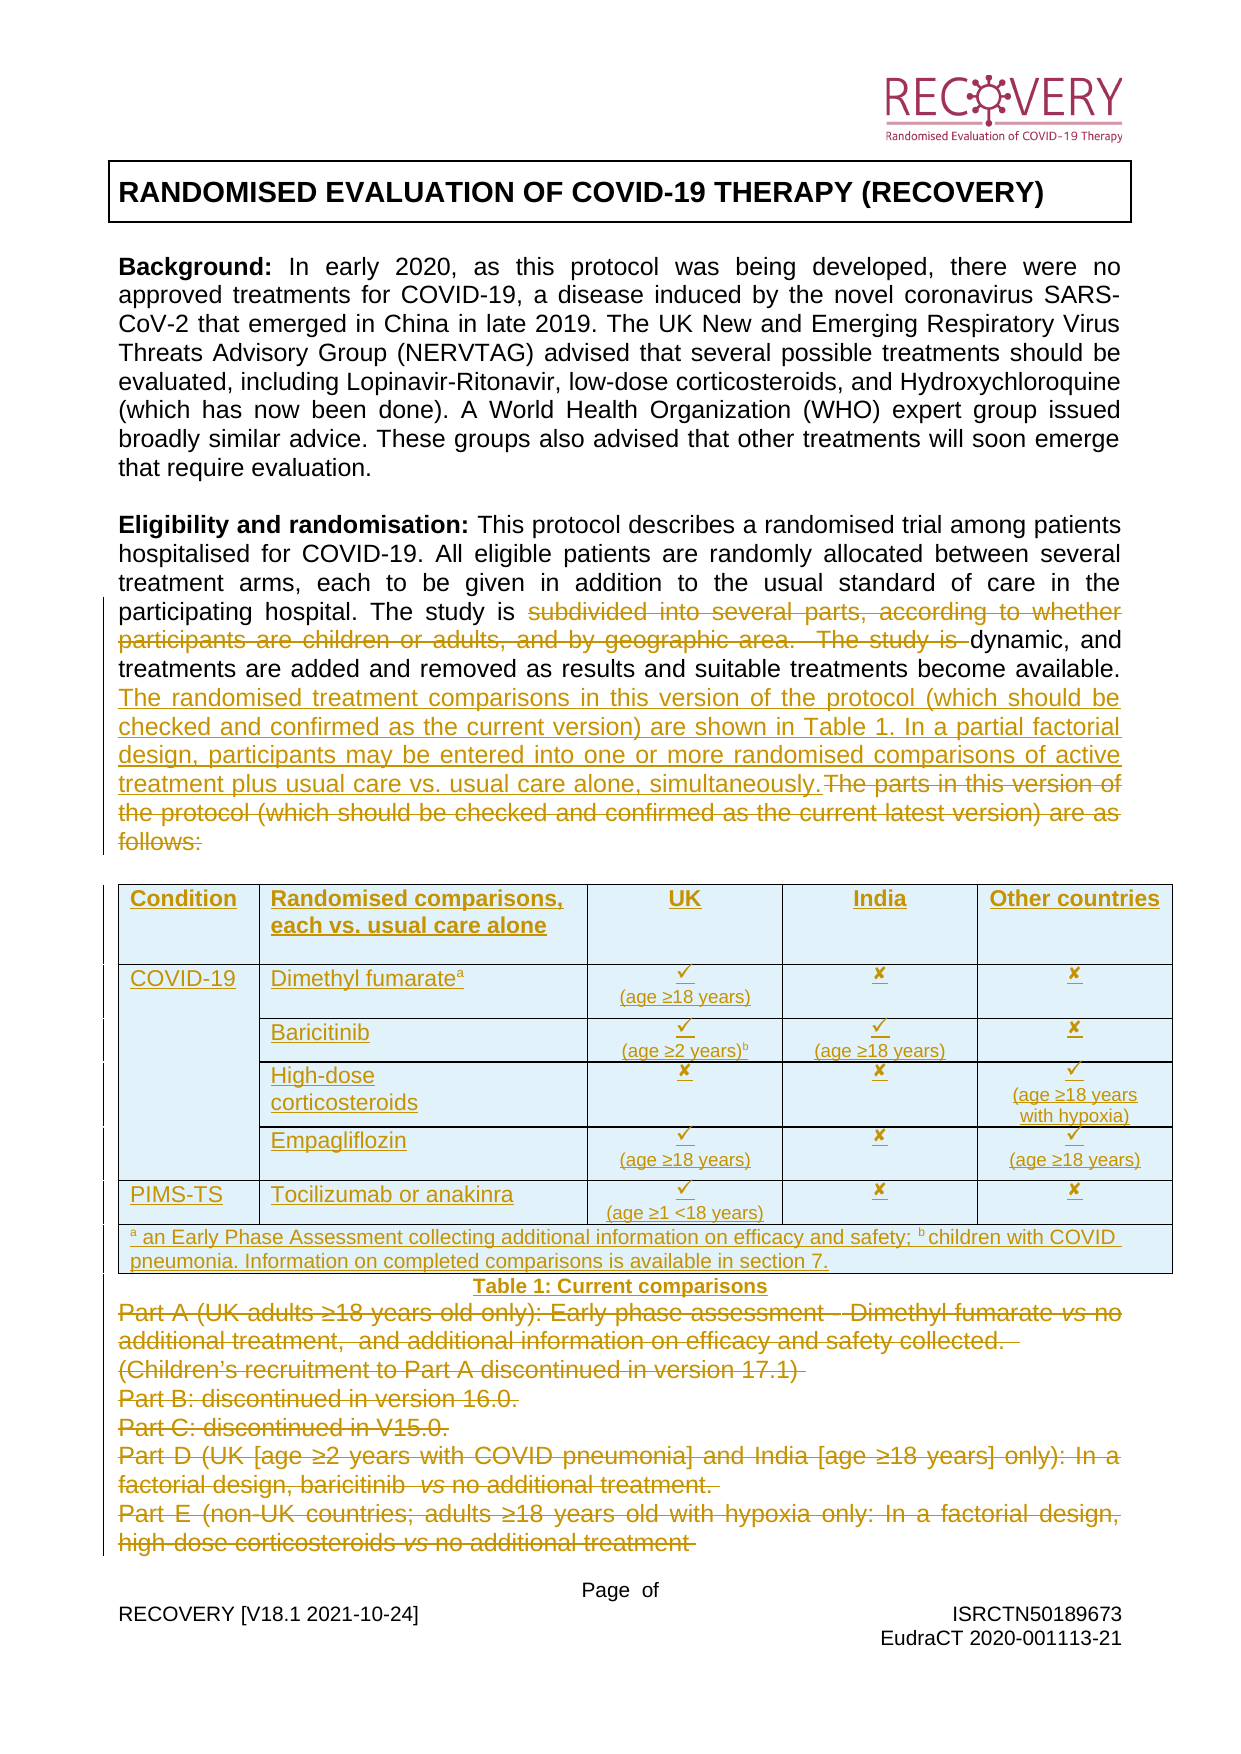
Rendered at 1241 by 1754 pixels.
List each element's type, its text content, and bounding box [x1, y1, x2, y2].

text Eligibility and randomisation: This protocol describes a randomised trial among patients hospitalised for COVID-19. All eligible patients are randomly allocated between several treatment arms, each to be given in addition to the usual standard of care in the participating hospital. The study is dynamic, and treatments are added and removed as results and suitable treatments become available. [118, 738, 1122, 765]
text Background: In early 2020, as this protocol was being developed, there were no approved treatments for COVID-19, a disease induced by the novel coronavirus SARS-CoV-2 that emerged in China in late 2019. The UK New and Emerging Respiratory Virus Threats Advisory Group (NERVTAG) advised that several possible treatments should be evaluated, including Lopinavir-Ritonavir, low-dose corticosteroids, and Hydroxychloroquine (which has now been done). A World Health Organization (WHO) expert group issued broadly similar advice. These groups also advised that other treatments will soon emerge that require evaluation. [118, 252, 1122, 482]
text Eligibility and randomisation: This protocol describes a randomised trial among patients hospitalised for COVID-19. All eligible patients are randomly allocated between several treatment arms, each to be given in addition to the usual standard of care in the participating hospital. The study is dynamic, and treatments are added and removed as results and suitable treatments become available. [118, 767, 1122, 855]
text Eligibility and randomisation: This protocol describes a randomised trial among patients hospitalised for COVID-19. All eligible patients are randomly allocated between several treatment arms, each to be given in addition to the usual standard of care in the participating hospital. The study is dynamic, and treatments are added and removed as results and suitable treatments become available. [118, 510, 1122, 737]
picture [886, 75, 1123, 143]
text RANDOMISED EVALUATION OF COVID-19 THERAPY (RECOVERY) [110, 162, 1130, 221]
